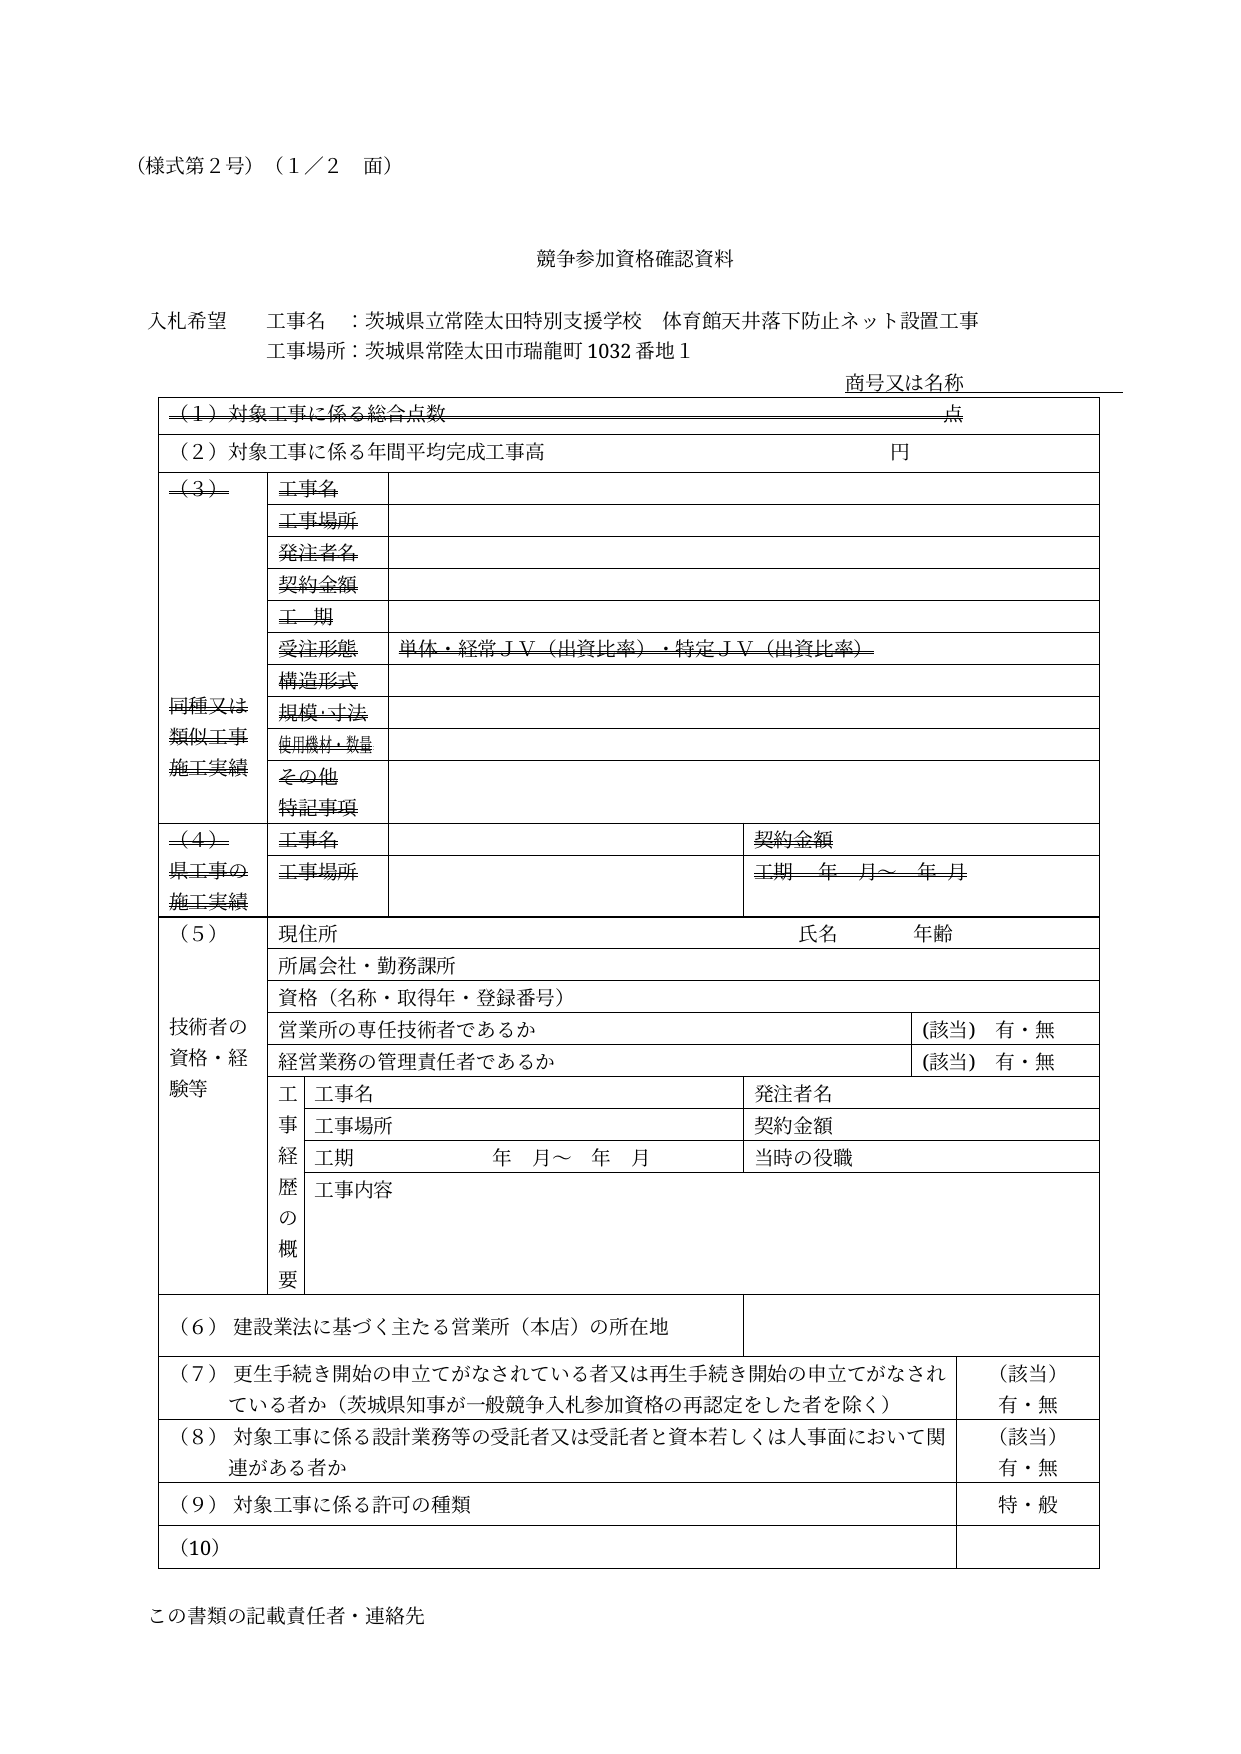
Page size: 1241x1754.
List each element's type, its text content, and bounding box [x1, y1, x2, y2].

table_cell 所属会社・勤務課所 [268, 949, 1099, 980]
table_cell [389, 665, 1099, 696]
table_cell （該当） 有・無 [957, 1420, 1099, 1482]
table_cell 工事場所 [305, 1109, 743, 1140]
table_cell 工事名 [268, 473, 388, 504]
table_cell 契約金額 [268, 569, 388, 600]
table_cell （２）対象工事に係る年間平均完成工事高 円 [159, 435, 1099, 472]
table_cell 工事内容 [305, 1173, 1099, 1294]
table_header （１）対象工事に係る総合点数 点 [159, 398, 1099, 434]
table_cell 特・般 [957, 1483, 1099, 1524]
table_cell [389, 537, 1099, 568]
text （様式第２号）（１／２ 面） [126, 149, 1122, 180]
table_cell [389, 569, 1099, 600]
table_cell 工期 年 月～ 年 月 [744, 856, 1099, 916]
table_cell [389, 697, 1099, 728]
table_cell [389, 761, 1099, 822]
table_cell 契約金額 [744, 824, 1099, 854]
table_cell 受注形態 [268, 633, 388, 664]
table_cell （７） 更生手続き開始の申立てがなされている者又は再生手続き開始の申立てがなされている者か（茨城県知事が一般競争入札参加資格の再認定をした者を除く） [159, 1357, 956, 1419]
table_cell 発注者名 [744, 1077, 1099, 1108]
table_cell 工 期 [268, 601, 388, 632]
table_cell （３） 同種又は 類似工事 施工実績 [159, 473, 267, 822]
table_cell 規模・寸法 [268, 697, 388, 728]
table_cell （８） 対象工事に係る設計業務等の受託者又は受託者と資本若しくは人事面において関連がある者か [159, 1420, 956, 1482]
table_cell 経営業務の管理責任者であるか [268, 1045, 911, 1076]
table_cell 工事場所 [268, 856, 388, 916]
table_cell （６） 建設業法に基づく主たる営業所（本店）の所在地 [159, 1295, 743, 1356]
text 競争参加資格確認資料 [148, 242, 1122, 273]
table_cell [389, 856, 743, 916]
table_cell その他 特記事項 [268, 761, 388, 822]
table_cell 工期 年 月～ 年 月 [305, 1141, 743, 1172]
table_cell [389, 824, 743, 854]
table_cell （10） [159, 1526, 956, 1568]
text 工事場所：茨城県常陸太田市瑞龍町1032番地１ [148, 335, 1122, 366]
table_cell [389, 505, 1099, 536]
text 商号又は名称 [148, 366, 964, 397]
table_cell （９） 対象工事に係る許可の種類 [159, 1483, 956, 1524]
table_cell [957, 1526, 1099, 1568]
table_cell (該当) 有・無 [912, 1045, 1099, 1076]
table_cell [389, 473, 1099, 504]
table_cell (該当) 有・無 [912, 1013, 1099, 1044]
table_cell （４） 県工事の 施工実績 [159, 824, 267, 916]
table_cell 単体・経常ＪＶ（出資比率）・特定ＪＶ（出資比率） [389, 633, 1099, 664]
table_cell （５） 技術者の 資格・経 験等 [159, 918, 267, 1294]
table_cell （該当） 有・無 [957, 1357, 1099, 1419]
table_cell 発注者名 [268, 537, 388, 568]
table_cell 構造形式 [268, 665, 388, 696]
text 入札希望 工事名 ：茨城県立常陸太田特別支援学校 体育館天井落下防止ネット設置工事 [148, 304, 1122, 335]
text この書類の記載責任者・連絡先 [148, 1600, 1122, 1631]
table_cell 工事名 [305, 1077, 743, 1108]
table_cell [389, 729, 1099, 759]
table_cell [744, 1295, 1099, 1356]
table_cell 当時の役職 [744, 1141, 1099, 1172]
table_cell 資格（名称・取得年・登録番号） [268, 981, 1099, 1012]
table_cell 契約金額 [744, 1109, 1099, 1140]
table_cell 工 事 経 歴 の 概 要 [268, 1077, 304, 1294]
table_cell 工事名 [268, 824, 388, 854]
table_cell 工事場所 [268, 505, 388, 536]
table_cell 営業所の専任技術者であるか [268, 1013, 911, 1044]
table_cell 現住所 氏名 年齢 [268, 918, 1099, 948]
table_cell [389, 601, 1099, 632]
table_cell 使用機材・数量 [268, 729, 388, 759]
